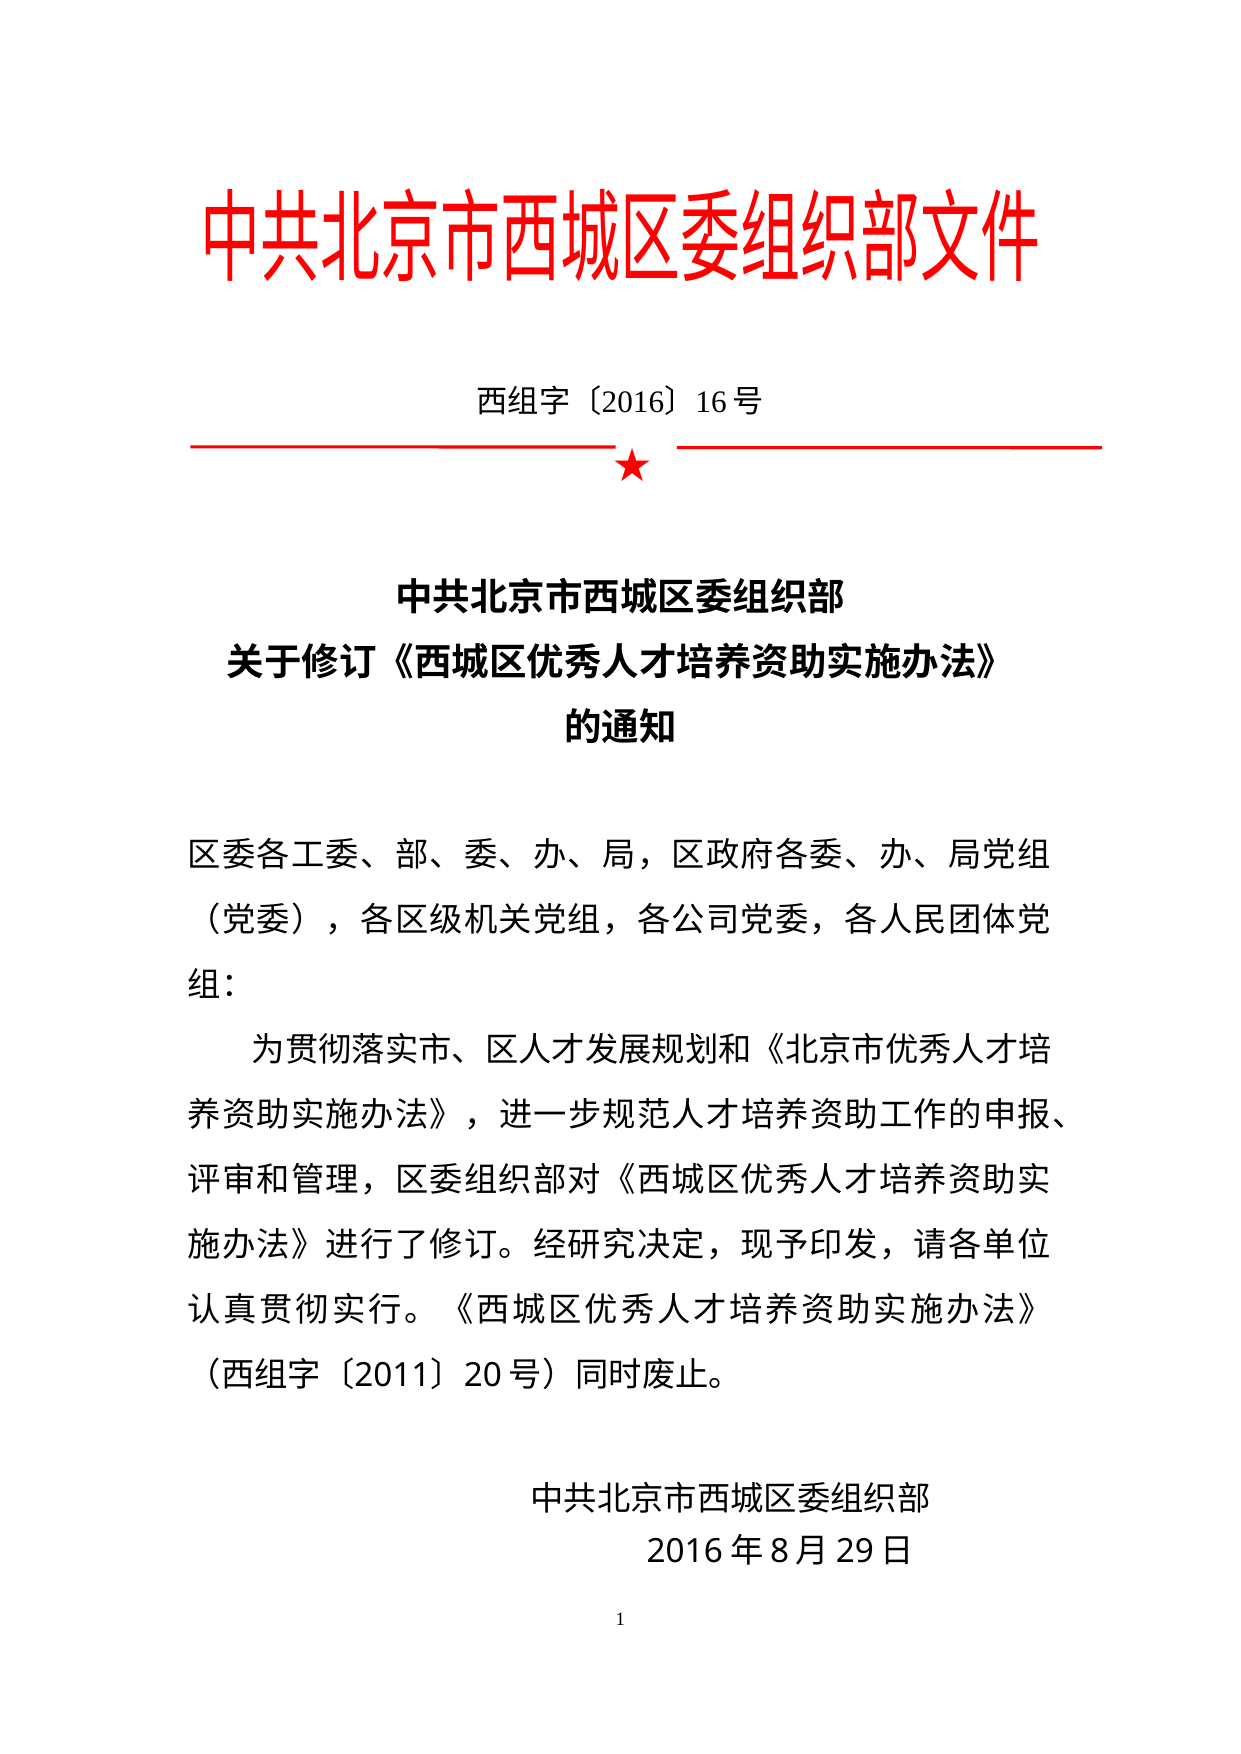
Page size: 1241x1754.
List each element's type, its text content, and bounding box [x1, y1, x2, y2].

text 为贯彻落实市、区人才发展规划和《北京市优秀人才培养资助实施办法》，进一步规范人才培养资助工作的申报、评审和管理，区委组织部对《西城区优秀人才培养资助实施办法》进行了修订。经研究决定，现予印发，请各单位认真贯彻实行。《西城区优秀人才培养资助实施办法》（西组字〔2011〕20号）同时废止。 [187, 1014, 1053, 1404]
text 中共北京市西城区委组织部 [187, 1469, 1053, 1521]
text 中共北京市西城区委组织部文件 [187, 162, 1053, 302]
text 区委各工委、部、委、办、局，区政府各委、办、局党组（党委），各区级机关党组，各公司党委，各人民团体党组： [187, 819, 1053, 1014]
text 西组字〔2016〕16号 [187, 367, 1053, 432]
text 关于修订《西城区优秀人才培养资助实施办法》 [187, 627, 1053, 692]
text 2016年8月29日 [187, 1521, 1053, 1573]
text 的通知 [187, 692, 1053, 757]
text ★ [187, 432, 1053, 497]
text 中共北京市西城区委组织部 [187, 562, 1053, 627]
